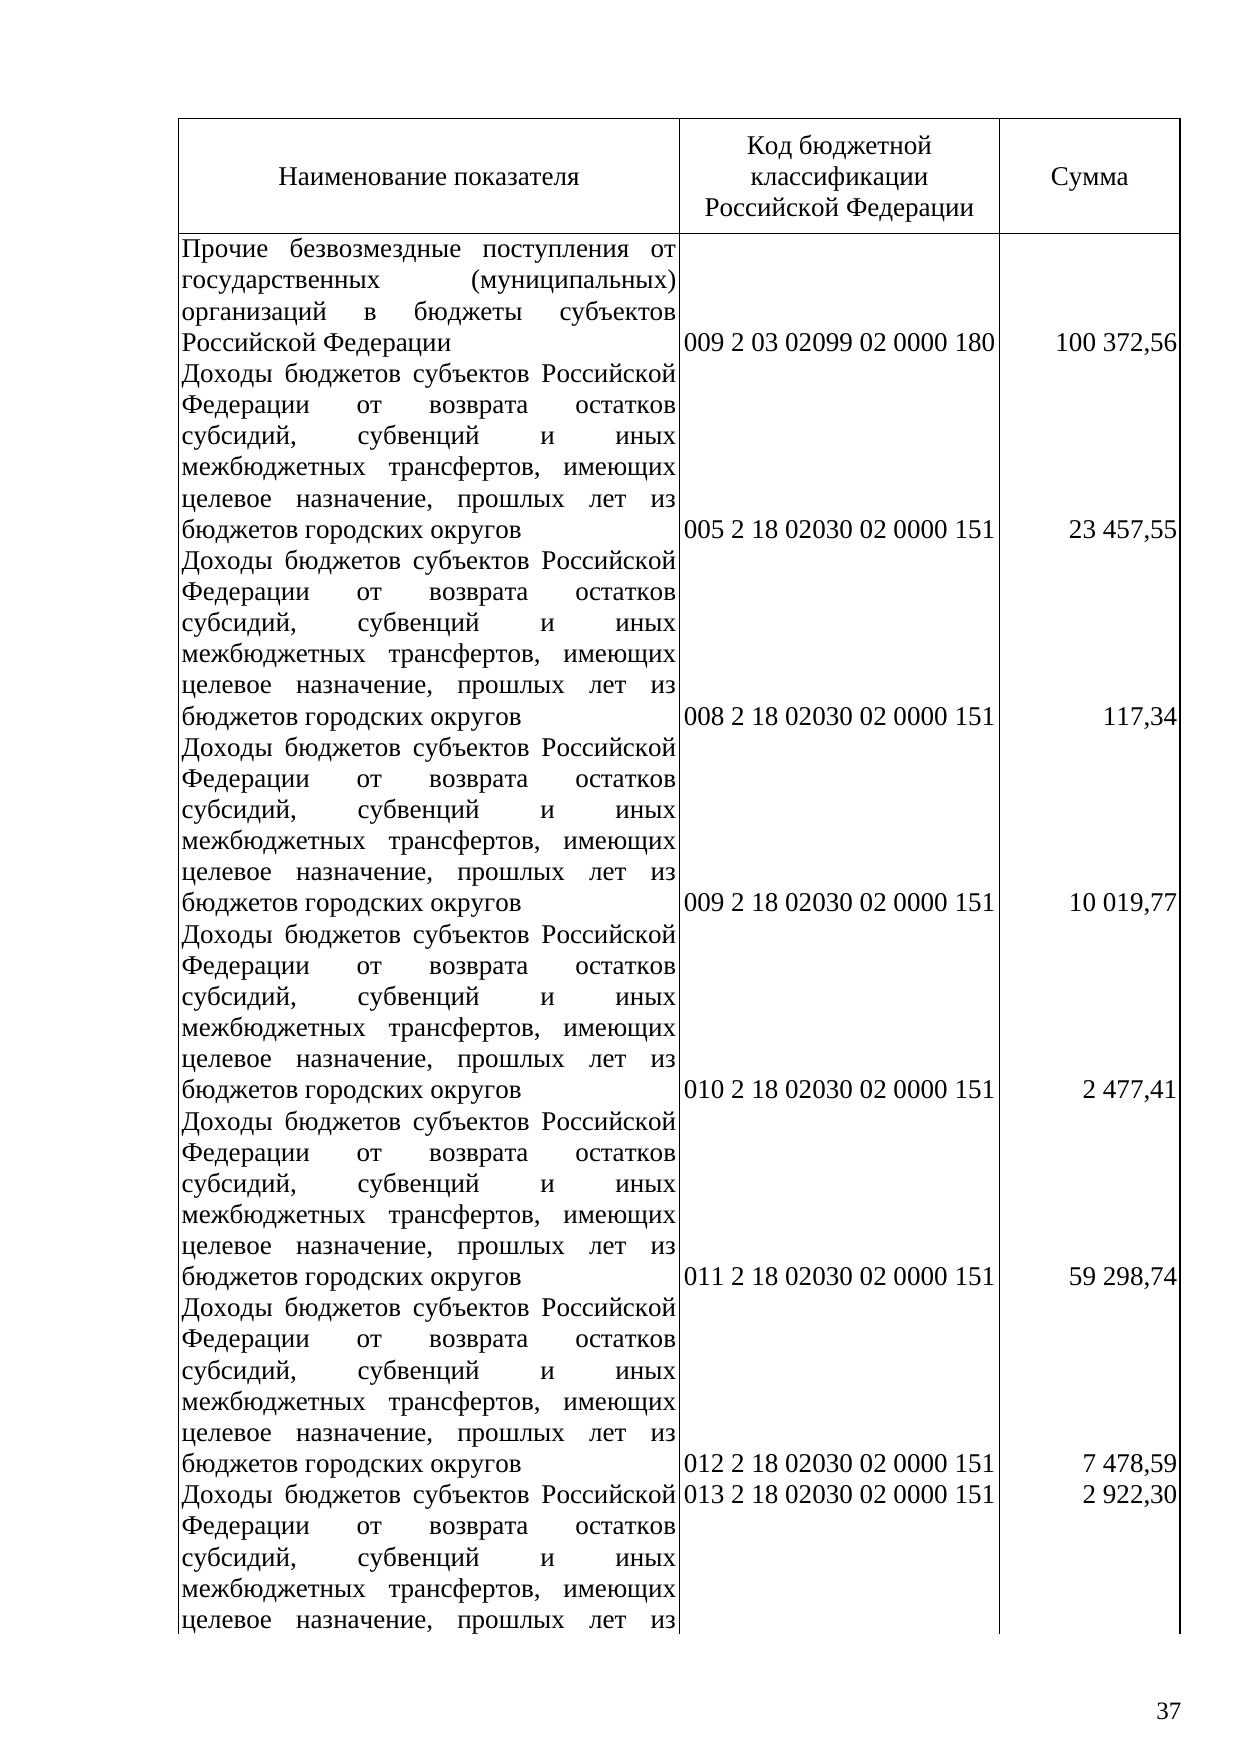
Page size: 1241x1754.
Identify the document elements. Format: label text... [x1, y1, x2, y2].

table_header Сумма [1000, 119, 1179, 232]
table_cell 10 019,77 [1000, 731, 1179, 918]
table_cell 100 372,56 [1000, 234, 1179, 357]
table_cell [179, 1478, 679, 1634]
table_cell 117,34 [1000, 544, 1179, 731]
table_cell 2 922,30 [1000, 1478, 1179, 1634]
table_cell 013 2 18 02030 02 0000 151 [680, 1478, 999, 1634]
table_cell 005 2 18 02030 02 0000 151 [680, 357, 999, 544]
table_cell 7 478,59 [1000, 1291, 1179, 1478]
table_cell 59 298,74 [1000, 1105, 1179, 1291]
table_cell 008 2 18 02030 02 0000 151 [680, 544, 999, 731]
table_header Наименование показателя [179, 119, 679, 232]
table_cell 011 2 18 02030 02 0000 151 [680, 1105, 999, 1291]
table_cell 010 2 18 02030 02 0000 151 [680, 918, 999, 1104]
table_cell 012 2 18 02030 02 0000 151 [680, 1291, 999, 1478]
table_header Код бюджетной классификации Российской Федерации [680, 119, 999, 232]
table_cell 2 477,41 [1000, 918, 1179, 1104]
table_cell 23 457,55 [1000, 357, 1179, 544]
table_cell 009 2 03 02099 02 0000 180 [680, 234, 999, 357]
table_cell 009 2 18 02030 02 0000 151 [680, 731, 999, 918]
table_cell Прочие безвозмездные поступления от государственных (муниципальных) организаций в бюджеты субъектов Российской Федерации [179, 234, 679, 357]
